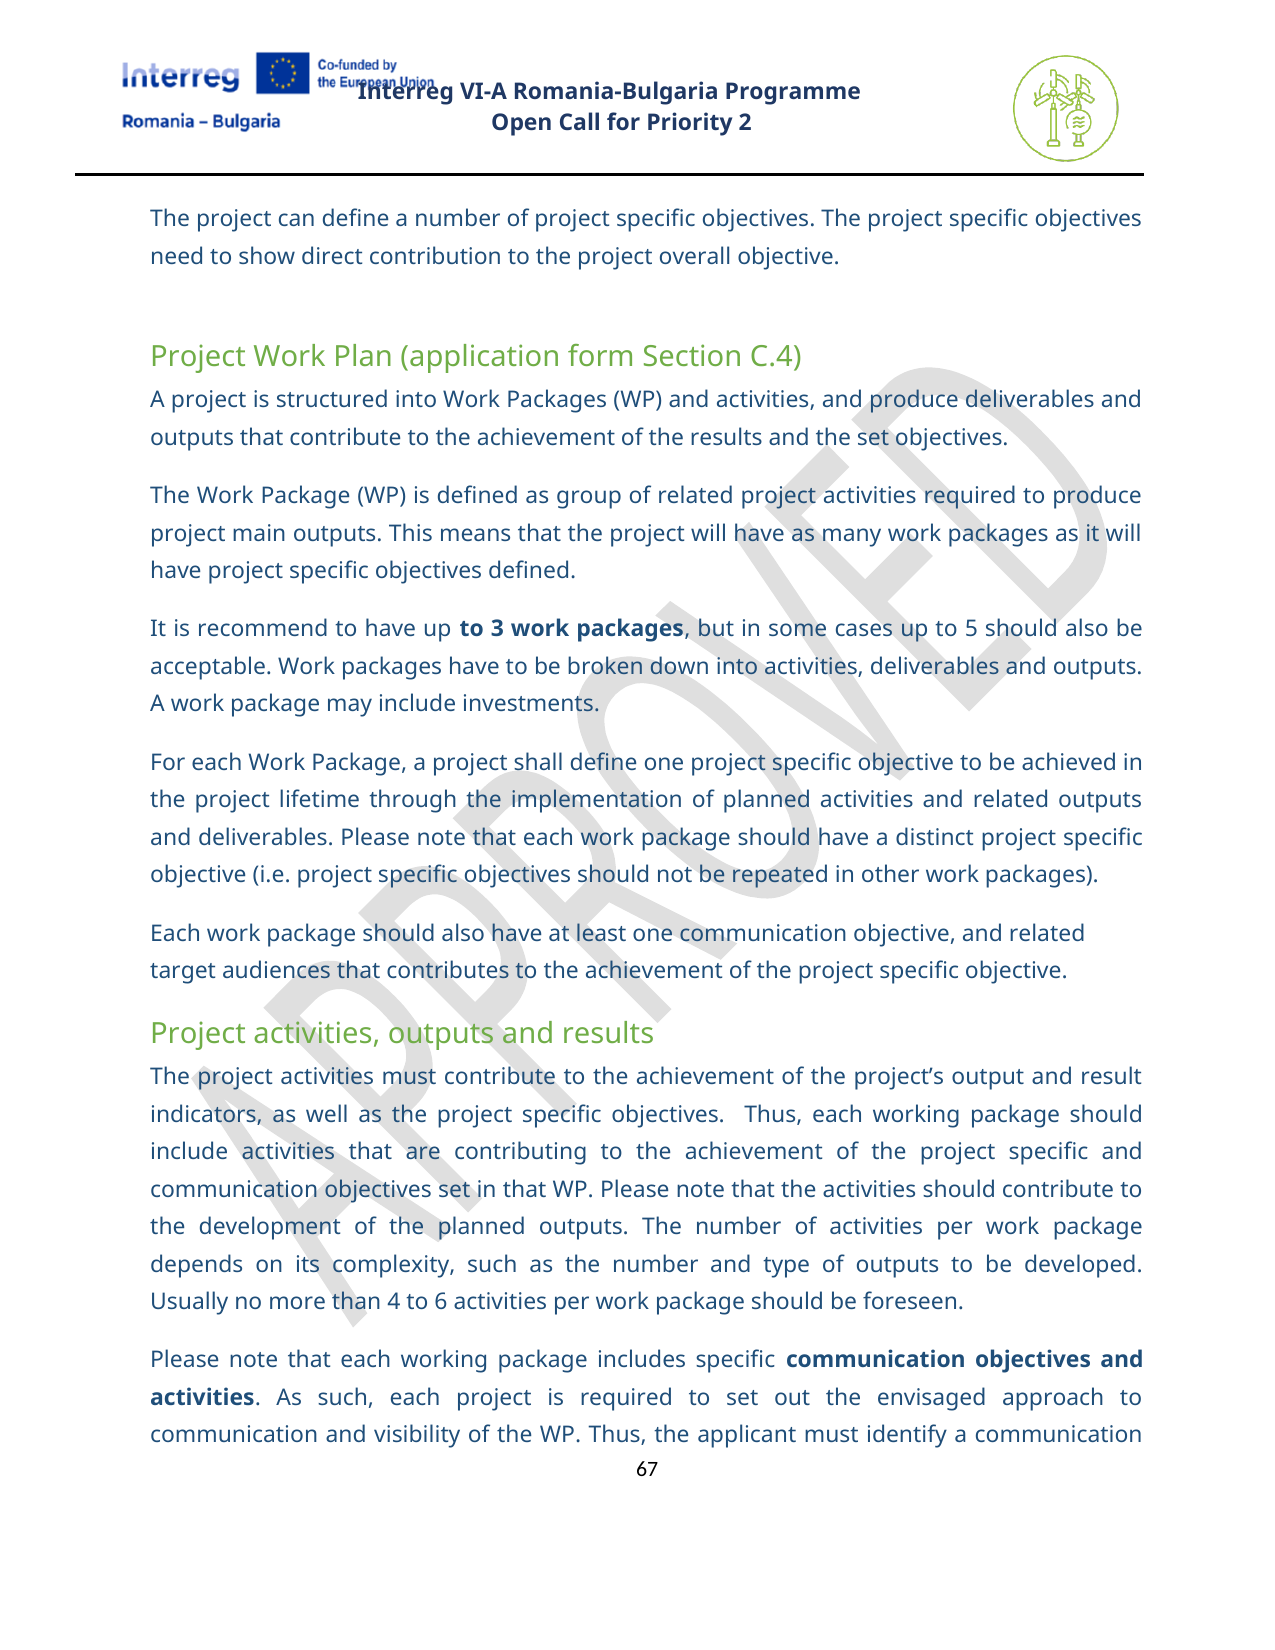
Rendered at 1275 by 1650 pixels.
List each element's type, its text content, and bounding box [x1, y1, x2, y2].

picture [1012, 54, 1119, 162]
text Each work package should also have at least one communication objective, and related target audiences that contributes to the achievement of the project specific objective. [150, 917, 1144, 985]
text The project activities must contribute to the achievement of the project’s output and result indicators, as well as the project specific objectives. Thus, each working package should include activities that are contributing to the achievement of the project specific and communication objectives set in that WP. Please note that the activities should contribute to the development of the planned outputs. The number of activities per work package depends on its complexity, such as the number and type of outputs to be developed. Usually no more than 4 to 6 activities per work package should be foreseen. [150, 1060, 1144, 1316]
subtitle Project Work Plan (application form Section C.4) [150, 336, 1144, 375]
text It is recommend to have up to 3 work packages, but in some cases up to 5 should also be acceptable. Work packages have to be broken down into activities, deliverables and outputs. A work package may include investments. [150, 612, 1144, 719]
list The project can define a number of project specific objectives. The project specific objectives need to show direct contribution to the project overall objective. [150, 202, 1144, 271]
text The Work Package (WP) is defined as group of related project activities required to produce project main outputs. This means that the project will have as many work packages as it will have project specific objectives defined. [150, 479, 1144, 585]
subtitle Project activities, outputs and results [150, 1012, 1144, 1052]
picture [121, 49, 435, 139]
text A project is structured into Work Packages (WP) and activities, and produce deliverables and outputs that contribute to the achievement of the results and the set objectives. [150, 383, 1144, 452]
text For each Work Package, a project shall define one project specific objective to be achieved in the project lifetime through the implementation of planned activities and related outputs and deliverables. Please note that each work package should have a distinct project specific objective (i.e. project specific objectives should not be repeated in other work packages). [150, 746, 1144, 889]
